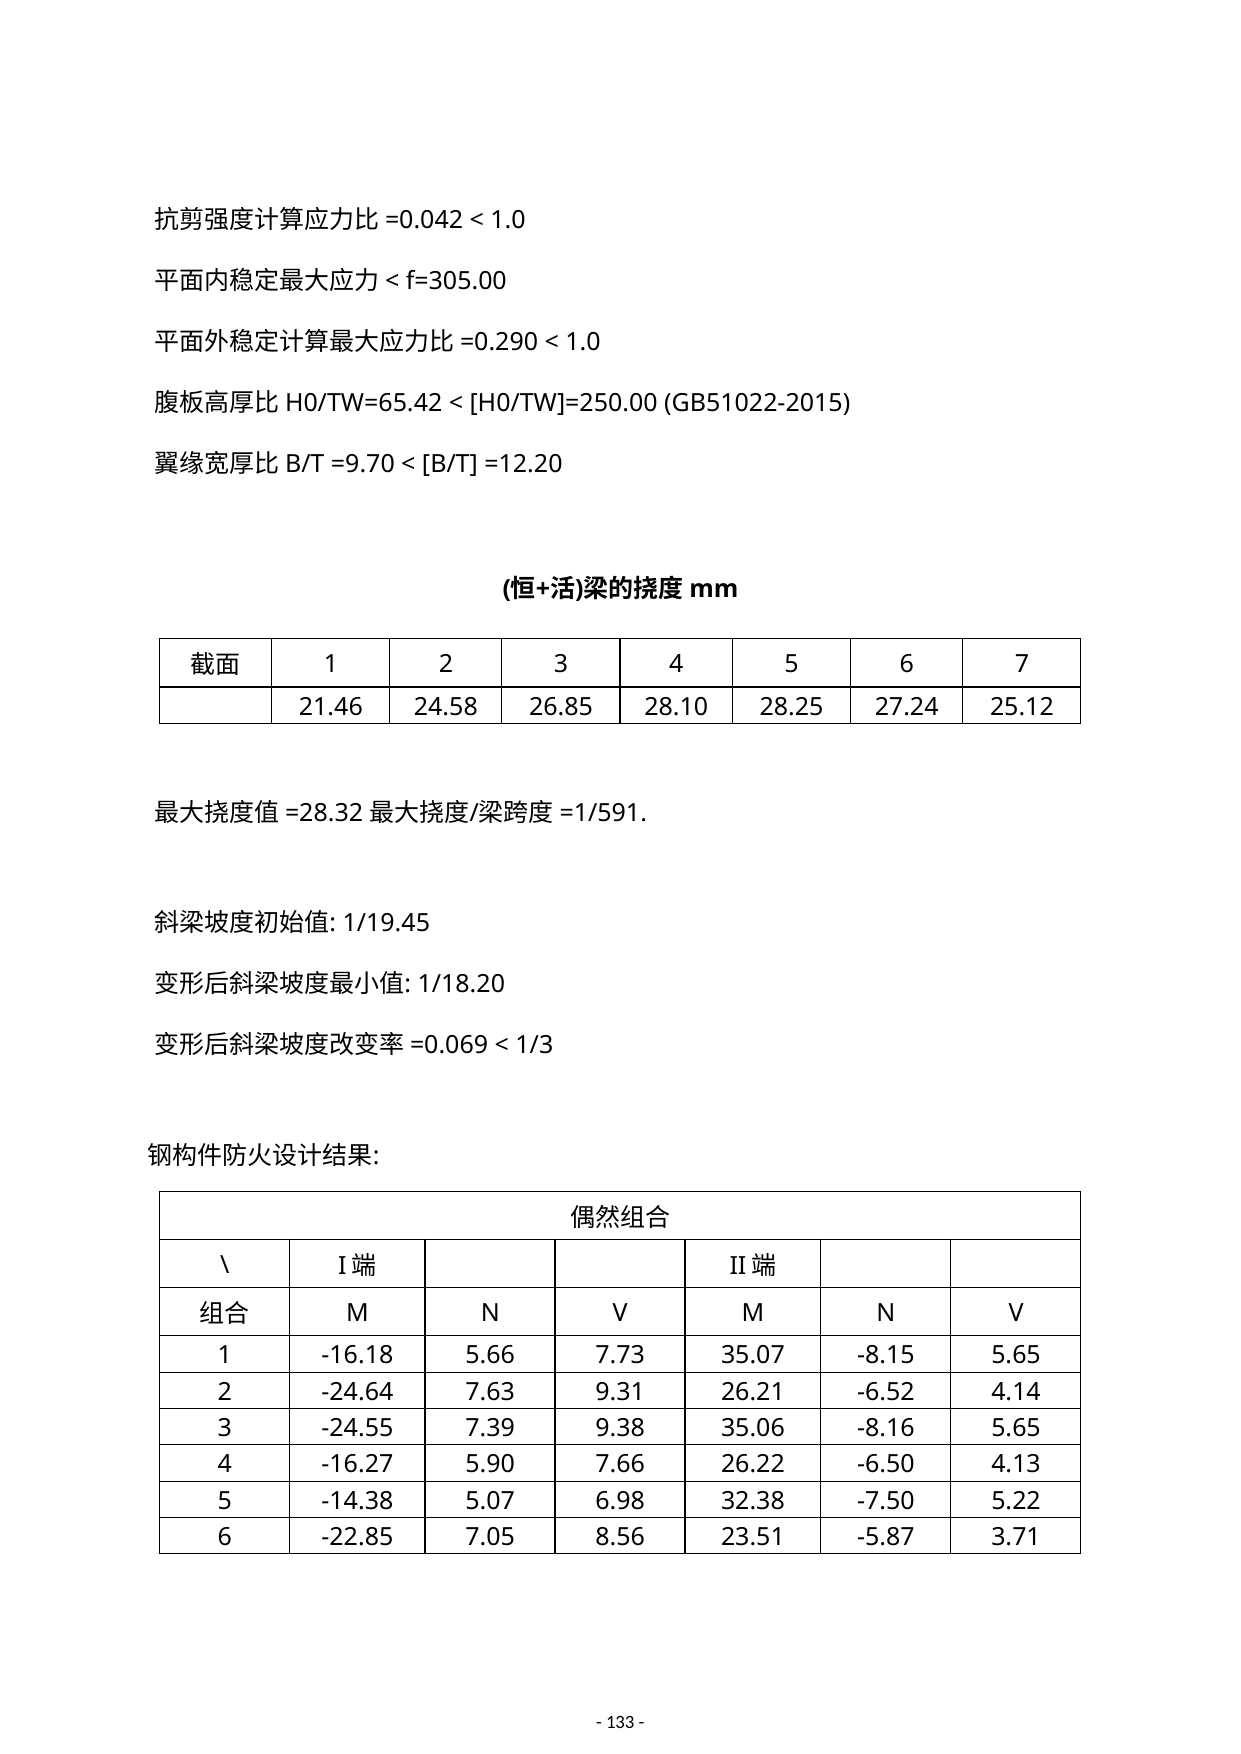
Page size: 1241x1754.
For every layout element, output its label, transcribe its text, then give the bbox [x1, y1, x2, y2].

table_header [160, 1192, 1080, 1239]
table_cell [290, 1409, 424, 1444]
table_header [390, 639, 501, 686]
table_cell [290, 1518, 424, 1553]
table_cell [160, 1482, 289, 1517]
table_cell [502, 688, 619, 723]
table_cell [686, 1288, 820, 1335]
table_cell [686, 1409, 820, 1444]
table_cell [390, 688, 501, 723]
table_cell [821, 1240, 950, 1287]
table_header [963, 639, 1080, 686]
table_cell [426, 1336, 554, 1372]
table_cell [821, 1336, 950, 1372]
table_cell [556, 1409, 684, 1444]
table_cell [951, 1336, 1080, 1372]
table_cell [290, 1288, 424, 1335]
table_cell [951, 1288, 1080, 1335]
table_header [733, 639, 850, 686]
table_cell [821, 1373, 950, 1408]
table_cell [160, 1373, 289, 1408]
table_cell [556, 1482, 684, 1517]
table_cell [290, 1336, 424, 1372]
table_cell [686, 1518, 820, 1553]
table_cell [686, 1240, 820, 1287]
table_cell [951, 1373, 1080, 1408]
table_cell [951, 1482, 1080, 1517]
text 变形后斜梁坡度改变率 =0.069 < 1/3 [148, 1019, 1093, 1067]
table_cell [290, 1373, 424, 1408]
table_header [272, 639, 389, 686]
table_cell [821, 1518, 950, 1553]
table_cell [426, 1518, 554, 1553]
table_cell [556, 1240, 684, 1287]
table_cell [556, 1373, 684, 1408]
text 最大挠度值 =28.32 最大挠度/梁跨度 =1/591. [148, 787, 1093, 834]
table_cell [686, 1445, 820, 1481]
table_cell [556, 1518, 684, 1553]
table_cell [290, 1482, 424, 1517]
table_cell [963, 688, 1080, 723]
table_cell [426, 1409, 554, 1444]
text 钢构件防火设计结果: [148, 1130, 1093, 1177]
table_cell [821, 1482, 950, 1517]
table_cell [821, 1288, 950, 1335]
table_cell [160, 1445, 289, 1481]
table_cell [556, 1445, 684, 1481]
text 变形后斜梁坡度最小值: 1/18.20 [148, 958, 1093, 1006]
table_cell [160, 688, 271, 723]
text 斜梁坡度初始值: 1/19.45 [148, 897, 1093, 944]
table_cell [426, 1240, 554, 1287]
text 平面内稳定最大应力 < f=305.00 [148, 255, 1093, 302]
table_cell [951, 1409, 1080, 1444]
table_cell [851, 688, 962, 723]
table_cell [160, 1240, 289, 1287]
text 抗剪强度计算应力比 =0.042 < 1.0 [148, 194, 1093, 241]
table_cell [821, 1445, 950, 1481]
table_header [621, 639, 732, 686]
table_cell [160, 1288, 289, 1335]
text 翼缘宽厚比 B/T =9.70 < [B/T] =12.20 [148, 438, 1093, 486]
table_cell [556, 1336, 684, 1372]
text (恒+活)梁的挠度 mm [148, 563, 1093, 610]
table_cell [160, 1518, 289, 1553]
text 平面外稳定计算最大应力比 =0.290 < 1.0 [148, 316, 1093, 363]
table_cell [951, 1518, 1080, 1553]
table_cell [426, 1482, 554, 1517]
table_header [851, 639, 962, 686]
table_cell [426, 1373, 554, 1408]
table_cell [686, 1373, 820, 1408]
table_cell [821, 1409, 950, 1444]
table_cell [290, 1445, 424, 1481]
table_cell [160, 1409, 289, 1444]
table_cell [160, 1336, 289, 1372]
text 腹板高厚比 H0/TW=65.42 < [H0/TW]=250.00 (GB51022-2015) [148, 377, 1093, 424]
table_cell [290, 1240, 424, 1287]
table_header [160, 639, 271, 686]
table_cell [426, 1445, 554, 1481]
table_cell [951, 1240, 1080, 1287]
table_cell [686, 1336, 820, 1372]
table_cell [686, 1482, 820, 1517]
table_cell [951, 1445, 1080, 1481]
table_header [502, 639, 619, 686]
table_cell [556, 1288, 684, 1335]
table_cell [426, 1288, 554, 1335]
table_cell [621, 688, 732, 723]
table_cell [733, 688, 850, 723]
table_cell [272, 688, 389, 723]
